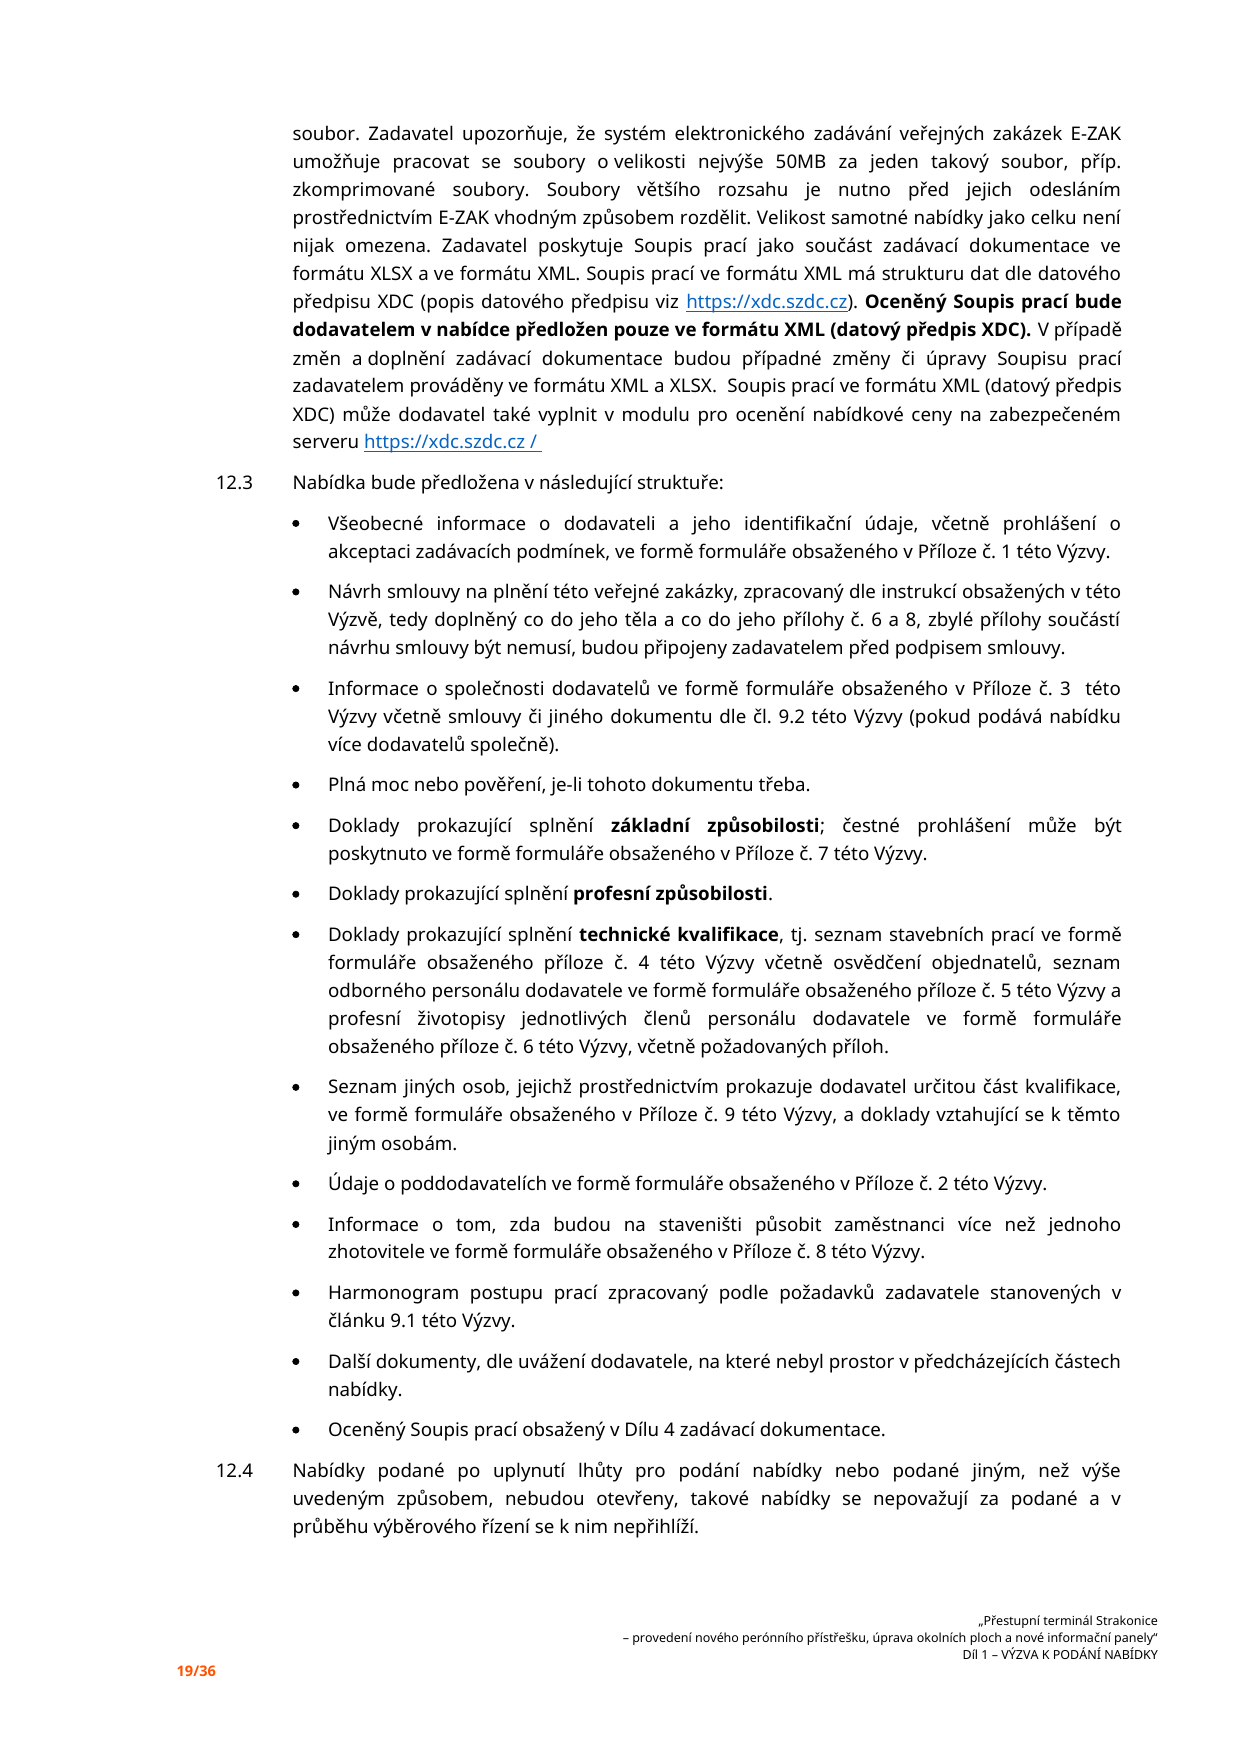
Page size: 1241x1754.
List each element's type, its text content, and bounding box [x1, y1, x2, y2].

text Informace o tom, zda budou na staveništi působit zaměstnanci více než jednoho zhotovitele ve formě formuláře obsaženého v Příloze č. 8 této Výzvy. [292, 1211, 1122, 1264]
text Návrh smlouvy na plnění této veřejné zakázky, zpracovaný dle instrukcí obsažených v této Výzvě, tedy doplněný co do jeho těla a co do jeho přílohy č. 6 a 8, zbylé přílohy součástí návrhu smlouvy být nemusí, budou připojeny zadavatelem před podpisem smlouvy. [292, 578, 1122, 660]
text Nabídky podané po uplynutí lhůty pro podání nabídky nebo podané jiným, než výše uvedeným způsobem, nebudou otevřeny, takové nabídky se nepovažují za podané a v průběhu výběrového řízení se k nim nepřihlíží. [216, 1457, 1122, 1538]
text Seznam jiných osob, jejichž prostřednictvím prokazuje dodavatel určitou část kvalifikace, ve formě formuláře obsaženého v Příloze č. 9 této Výzvy, a doklady vztahující se k těmto jiným osobám. [292, 1074, 1122, 1155]
text Doklady prokazující splnění základní způsobilosti; čestné prohlášení může být poskytnuto ve formě formuláře obsaženého v Příloze č. 7 této Výzvy. [292, 812, 1122, 866]
text Všeobecné informace o dodavateli a jeho identifikační údaje, včetně prohlášení o akceptaci zadávacích podmínek, ve formě formuláře obsaženého v Příloze č. 1 této Výzvy. [292, 510, 1122, 563]
text Harmonogram postupu prací zpracovaný podle požadavků zadavatele stanovených v článku 9.1 této Výzvy. [292, 1279, 1122, 1333]
text Informace o společnosti dodavatelů ve formě formuláře obsaženého v Příloze č. 3 této Výzvy včetně smlouvy či jiného dokumentu dle čl. 9.2 této Výzvy (pokud podává nabídku více dodavatelů společně). [292, 675, 1122, 757]
text Plná moc nebo pověření, je-li tohoto dokumentu třeba. [292, 772, 1122, 797]
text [216, 121, 1122, 454]
text Oceněný Soupis prací obsažený v Dílu 4 zadávací dokumentace. [292, 1416, 1122, 1442]
text Další dokumenty, dle uvážení dodavatele, na které nebyl prostor v předcházejících částech nabídky. [292, 1348, 1122, 1401]
text Doklady prokazující splnění profesní způsobilosti. [292, 881, 1122, 906]
text Údaje o poddodavatelích ve formě formuláře obsaženého v Příloze č. 2 této Výzvy. [292, 1170, 1122, 1196]
text Doklady prokazující splnění technické kvalifikace, tj. seznam stavebních prací ve formě formuláře obsaženého příloze č. 4 této Výzvy včetně osvědčení objednatelů, seznam odborného personálu dodavatele ve formě formuláře obsaženého příloze č. 5 této Výzvy a profesní životopisy jednotlivých členů personálu dodavatele ve formě formuláře obsaženého příloze č. 6 této Výzvy, včetně požadovaných příloh. [292, 921, 1122, 1059]
text Nabídka bude předložena v následující struktuře: [216, 469, 1122, 495]
